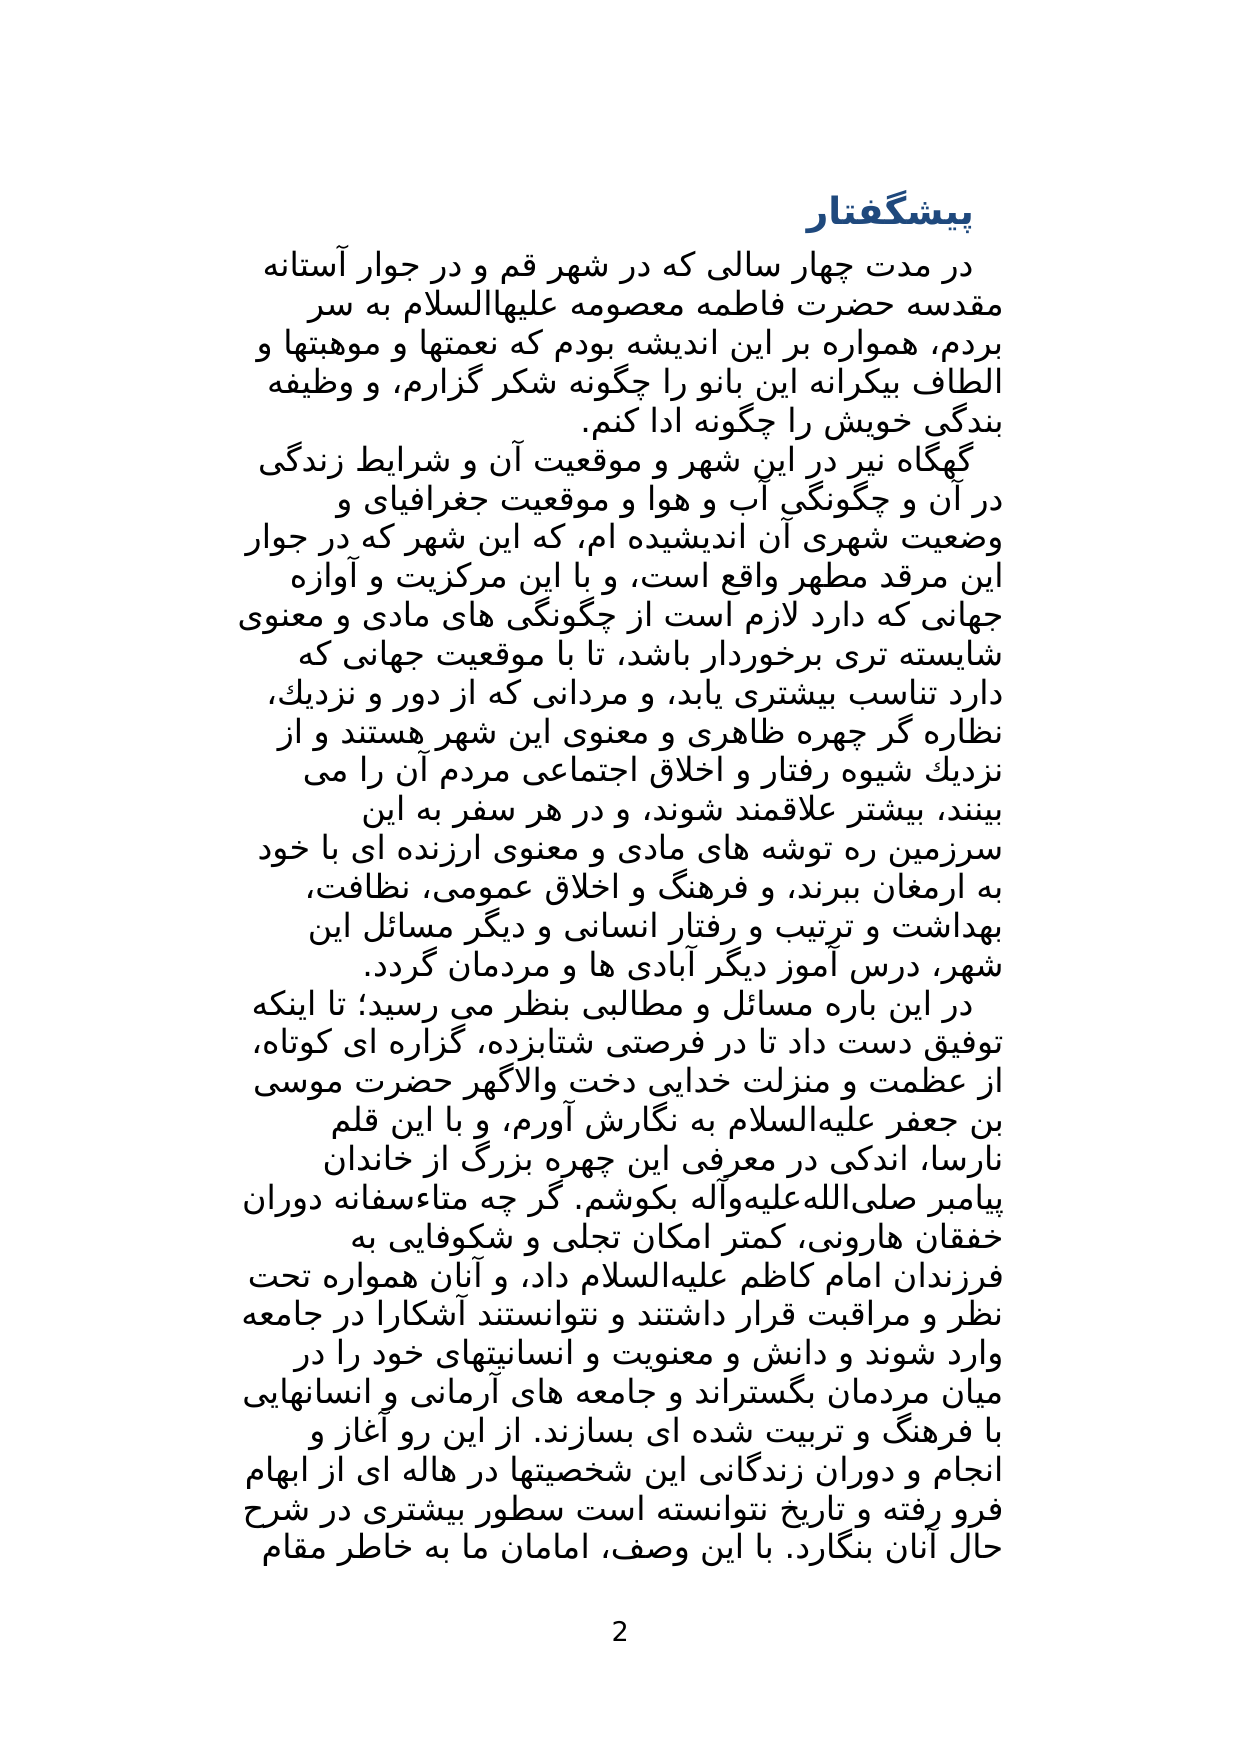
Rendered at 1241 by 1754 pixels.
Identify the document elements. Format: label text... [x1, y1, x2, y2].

text در مدت چهار سالى كه در شهر قم و در جوار آستانه مقدسه حضرت فاطمه معصومه عليها‌السلام به سر بردم، همواره بر اين انديشه بودم كه نعمتها و موهبتها و الطاف بيكرانه اين بانو را چگونه شكر گزارم، و وظيفه بندگى خويش را چگونه ادا كنم. [236, 246, 1004, 440]
text گهگاه نير در اين شهر و موقعيت آن و شرايط زندگى در آن و چگونگى آب و هوا و موقعيت جغرافياى و وضعيت شهرى آن انديشيده ام، كه اين شهر كه در جوار اين مرقد مطهر واقع است، و با اين مركزيت و آوازه جهانى كه دارد لازم است از چگونگى هاى مادى و معنوى شايسته ترى برخوردار باشد، تا با موقعيت جهانى كه دارد تناسب بيشترى يابد، و مردانى كه از دور و نزديك، نظاره گر چهره ظاهرى و معنوى اين شهر هستند و از نزديك شيوه رفتار و اخلاق اجتماعى مردم آن را مى بينند، بيشتر علاقمند شوند، و در هر سفر به اين سرزمين ره توشه هاى مادى و معنوى ارزنده اى با خود به ارمغان ببرند، و فرهنگ و اخلاق عمومى، نظافت، بهداشت و ترتيب و رفتار انسانى و ديگر مسائل اين شهر، درس آموز ديگر آبادى ها و مردمان گردد. [236, 440, 1004, 984]
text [236, 984, 1004, 1567]
subtitle پيشگفتار [236, 190, 1004, 233]
